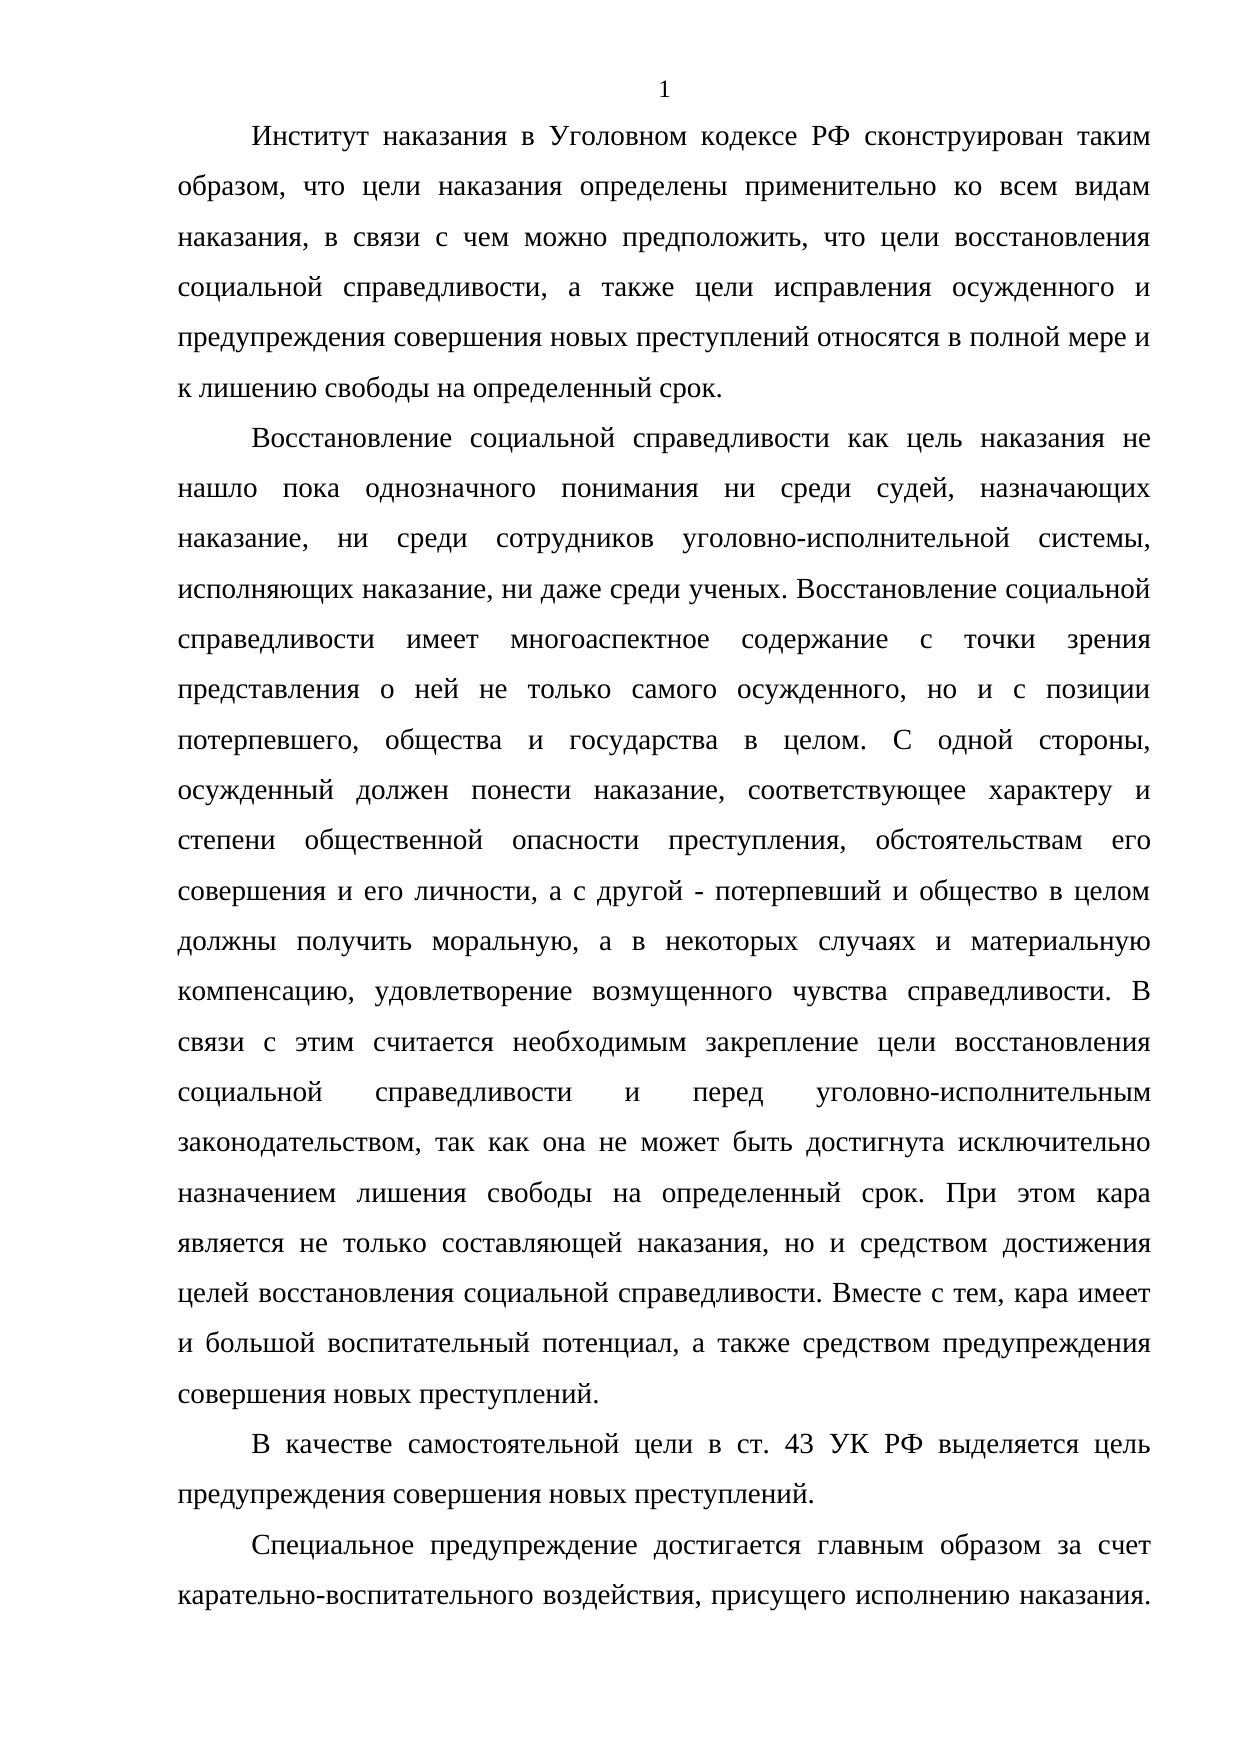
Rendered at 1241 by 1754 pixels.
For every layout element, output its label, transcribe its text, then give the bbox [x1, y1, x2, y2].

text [177, 1527, 1152, 1611]
text В качестве самостоятельной цели в ст. 43 УК РФ выделяется цель предупреждения совершения новых преступлений. [177, 1426, 1152, 1510]
text Восстановление социальной справедливости как цель наказания не нашло пока однозначного понимания ни среди судей, назначающих наказание, ни среди сотрудников уголовно-исполнительной системы, исполняющих наказание, ни даже среди ученых. Восстановление социальной справедливости имеет многоаспектное содержание с точки зрения представления о ней не только самого осужденного, но и с позиции потерпевшего, общества и государства в целом. С одной стороны, осужденный должен понести наказание, соответствующее характеру и степени общественной опасности преступления, обстоятельствам его совершения и его личности, а с другой - потерпевший и общество в целом должны получить моральную, а в некоторых случаях и материальную компенсацию, удовлетворение возмущенного чувства справедливости. В связи с этим считается необходимым закрепление цели восстановления социальной справедливости и перед уголовно-исполнительным законодательством, так как она не может быть достигнута исключительно назначением лишения свободы на определенный срок. При этом кара является не только составляющей наказания, но и средством достижения целей восстановления социальной справедливости. Вместе с тем, кара имеет и большой воспитательный потенциал, а также средством предупреждения совершения новых преступлений. [177, 420, 1152, 1409]
text Институт наказания в Уголовном кодексе РФ сконструирован таким образом, что цели наказания определены применительно ко всем видам наказания, в связи с чем можно предположить, что цели восстановления социальной справедливости, а также цели исправления осужденного и предупреждения совершения новых преступлений относятся в полной мере и к лишению свободы на определенный срок. [177, 118, 1152, 403]
